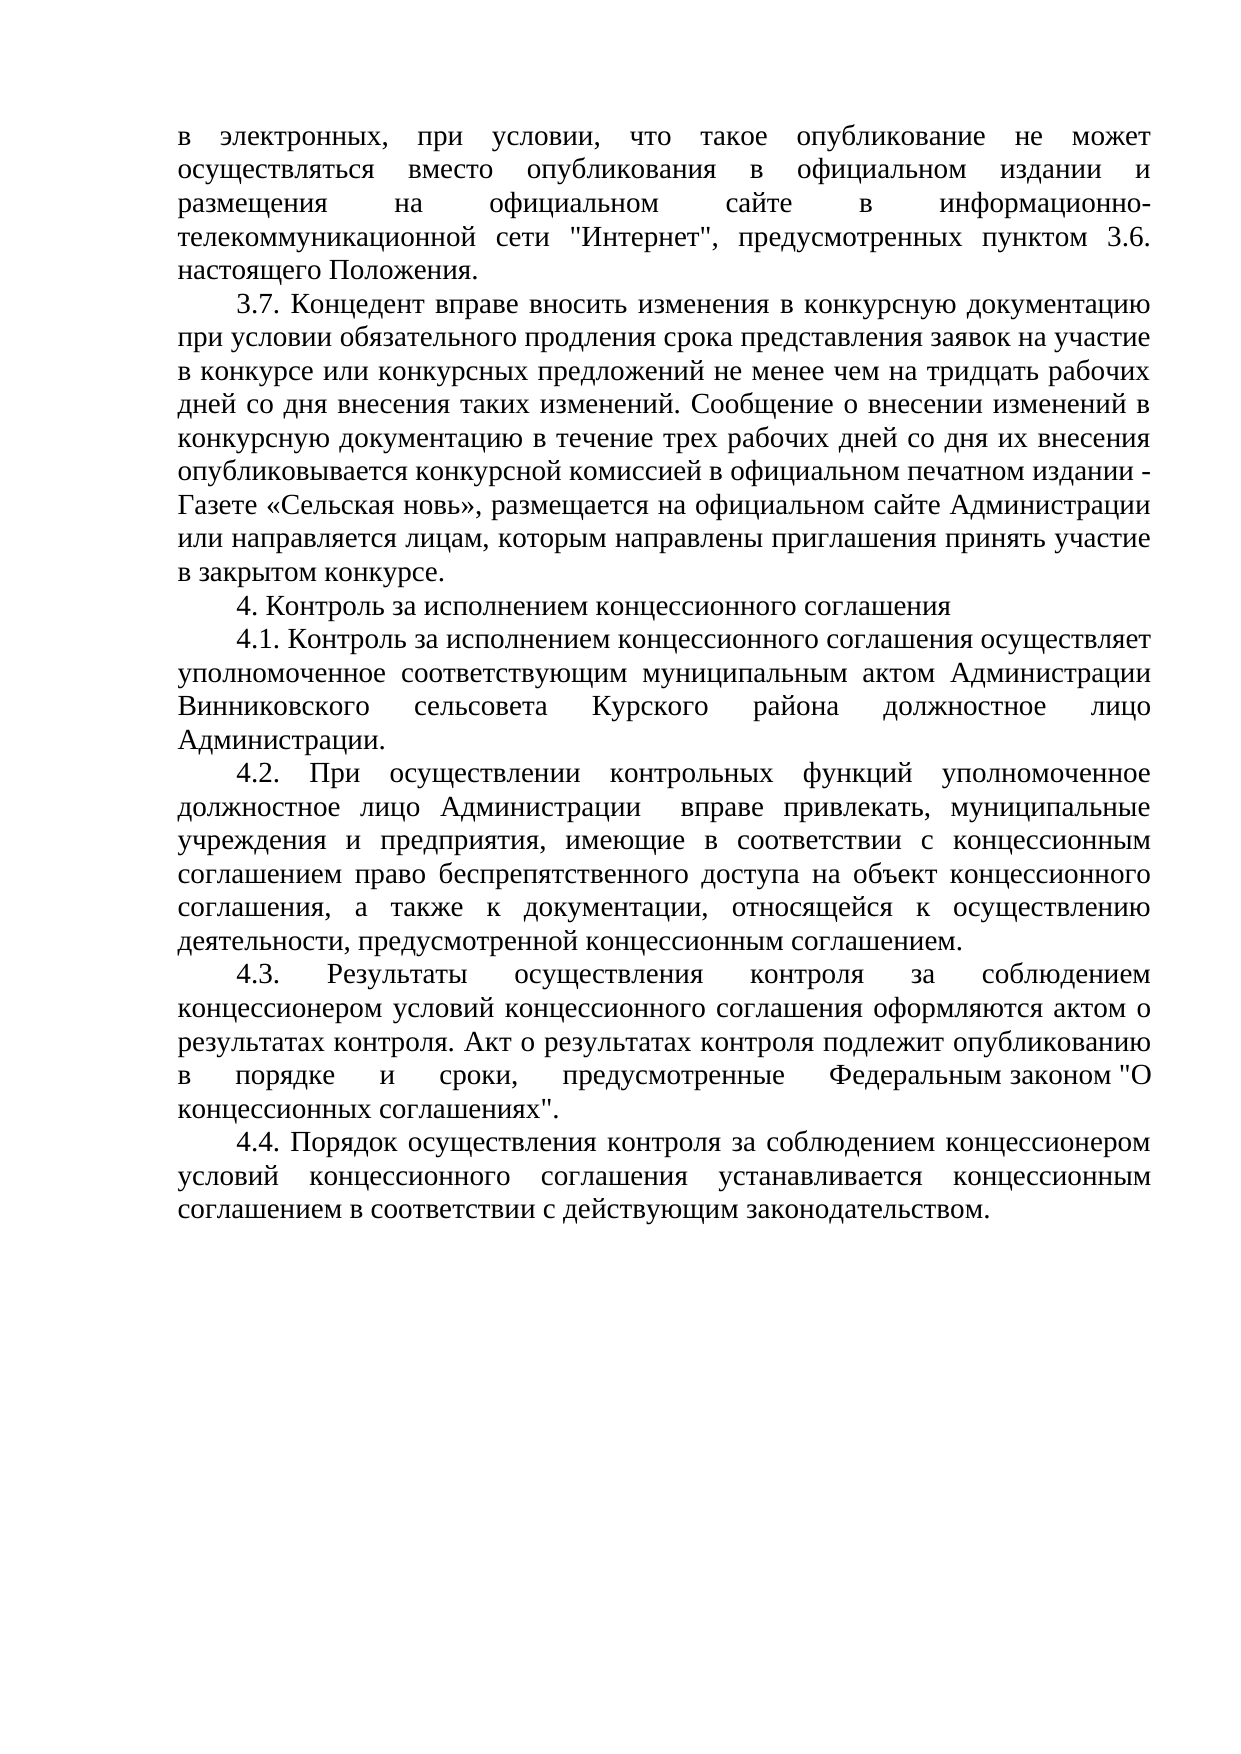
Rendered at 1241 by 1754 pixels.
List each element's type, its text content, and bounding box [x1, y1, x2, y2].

text 3.7. Концедент вправе вносить изменения в конкурсную документацию при условии обязательного продления срока представления заявок на участие в конкурсе или конкурсных предложений не менее чем на тридцать рабочих дней со дня внесения таких изменений. Сообщение о внесении изменений в конкурсную документацию в течение трех рабочих дней со дня их внесения опубликовывается конкурсной комиссией в официальном печатном издании - Газете «Сельская новь», размещается на официальном сайте Администрации или направляется лицам, которым направлены приглашения принять участие в закрытом конкурсе. [177, 286, 1152, 588]
text 4. Контроль за исполнением концессионного соглашения [177, 588, 1152, 621]
text 4.1. Контроль за исполнением концессионного соглашения осуществляет уполномоченное соответствующим муниципальным актом Администрации Винниковского сельсовета Курского района должностное лицо Администрации. [177, 621, 1152, 755]
text 4.3. Результаты осуществления контроля за соблюдением концессионером условий концессионного соглашения оформляются актом о результатах контроля. Акт о результатах контроля подлежит опубликованию в порядке и сроки, предусмотренные Федеральным законом "О концессионных соглашениях". [177, 957, 1152, 1124]
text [177, 118, 1152, 286]
text 4.4. Порядок осуществления контроля за соблюдением концессионером условий концессионного соглашения устанавливается концессионным соглашением в соответствии с действующим законодательством. [177, 1124, 1152, 1225]
text 4.2. При осуществлении контрольных функций уполномоченное должностное лицо Администрации вправе привлекать, муниципальные учреждения и предприятия, имеющие в соответствии с концессионным соглашением право беспрепятственного доступа на объект концессионного соглашения, а также к документации, относящейся к осуществлению деятельности, предусмотренной концессионным соглашением. [177, 755, 1152, 957]
